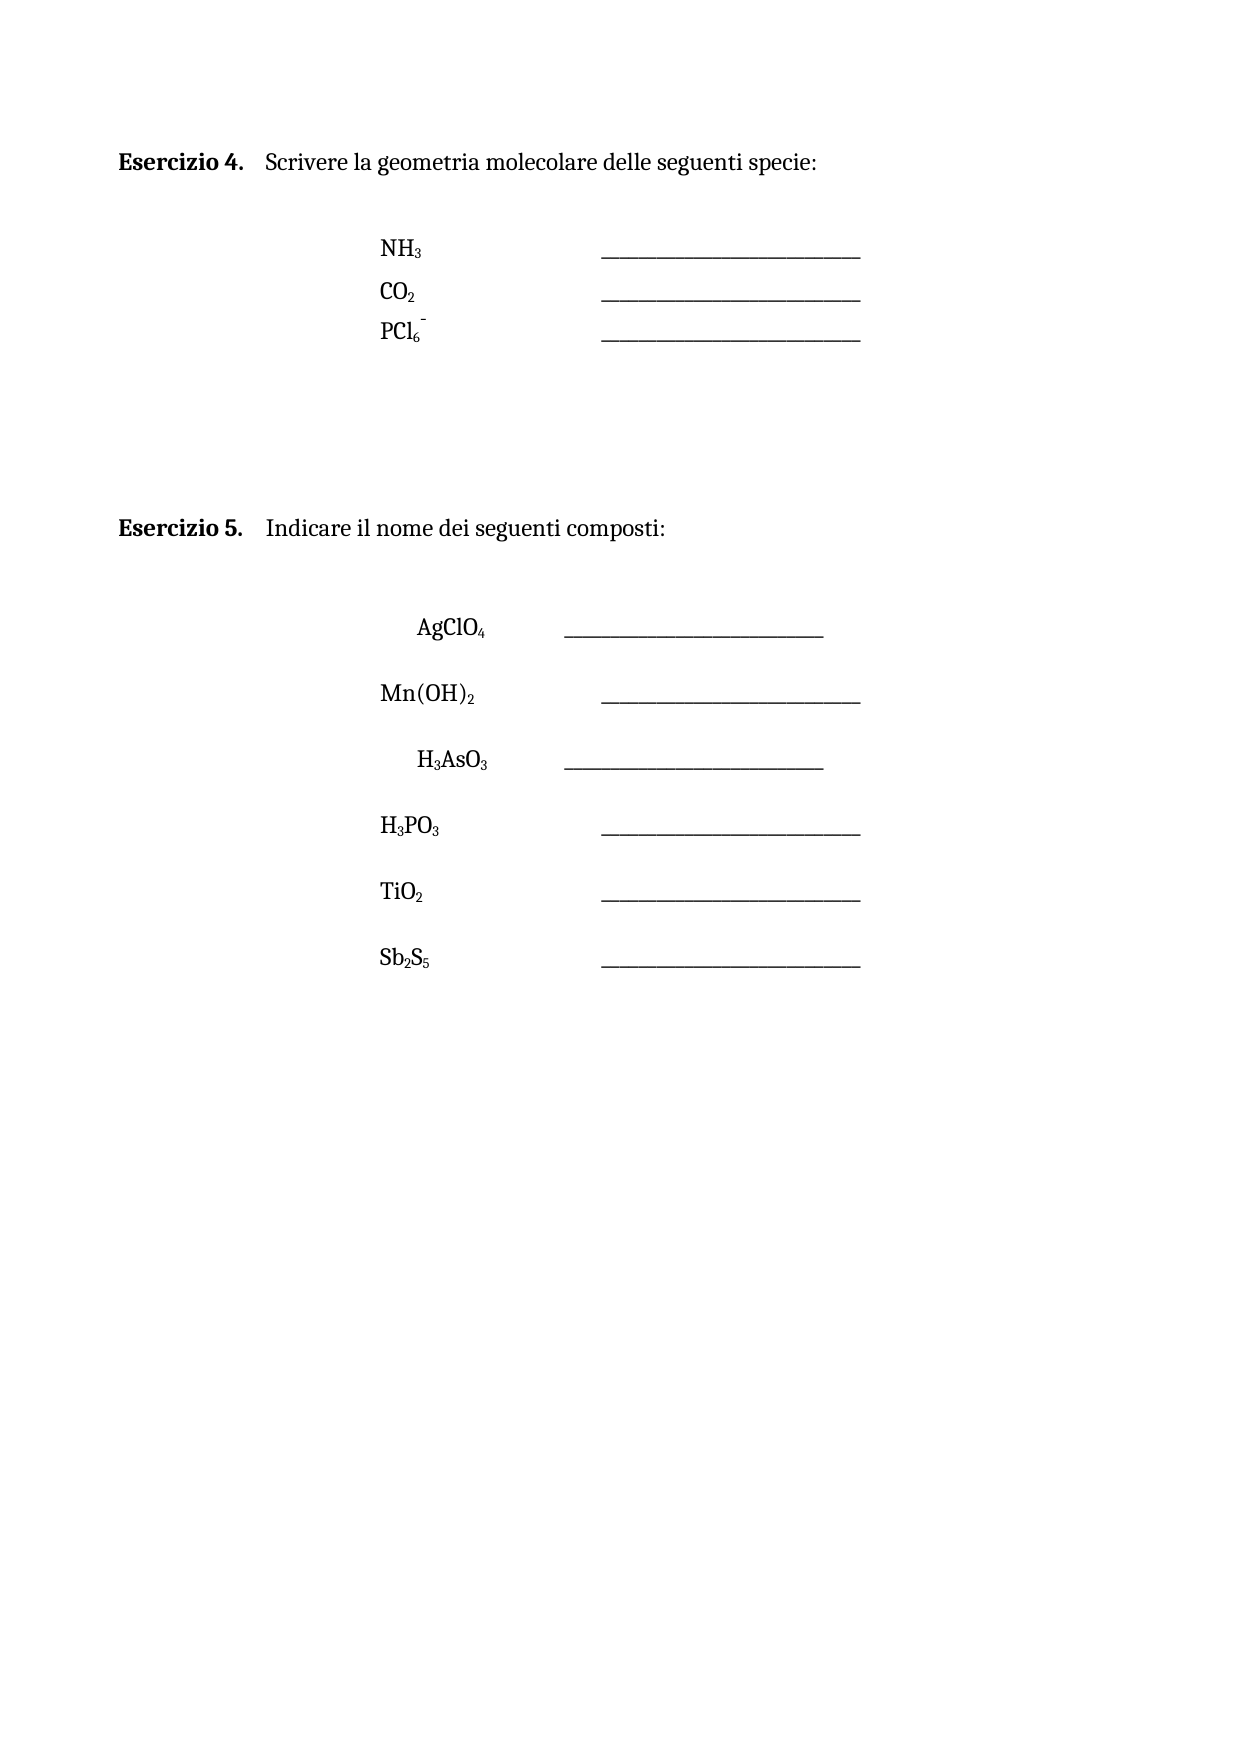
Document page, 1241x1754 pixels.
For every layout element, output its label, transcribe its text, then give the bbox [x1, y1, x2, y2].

text H3PO3 ____________________________ [118, 811, 1122, 840]
text H3AsO3 ____________________________ [118, 745, 1122, 774]
text PCl6- ____________________________ [118, 306, 1122, 349]
text Sb2S5 ____________________________ [118, 943, 1122, 972]
text Mn(OH)2 ____________________________ [118, 679, 1122, 708]
text NH3 ____________________________ [118, 234, 1122, 263]
text Esercizio 4. Scrivere la geometria molecolare delle seguenti specie: [118, 148, 1122, 176]
text Esercizio 5. Indicare il nome dei seguenti composti: [118, 514, 1122, 543]
text AgClO4 ____________________________ [118, 613, 1122, 642]
text CO2 ____________________________ [118, 277, 1122, 306]
text TiO2 ____________________________ [118, 877, 1122, 906]
